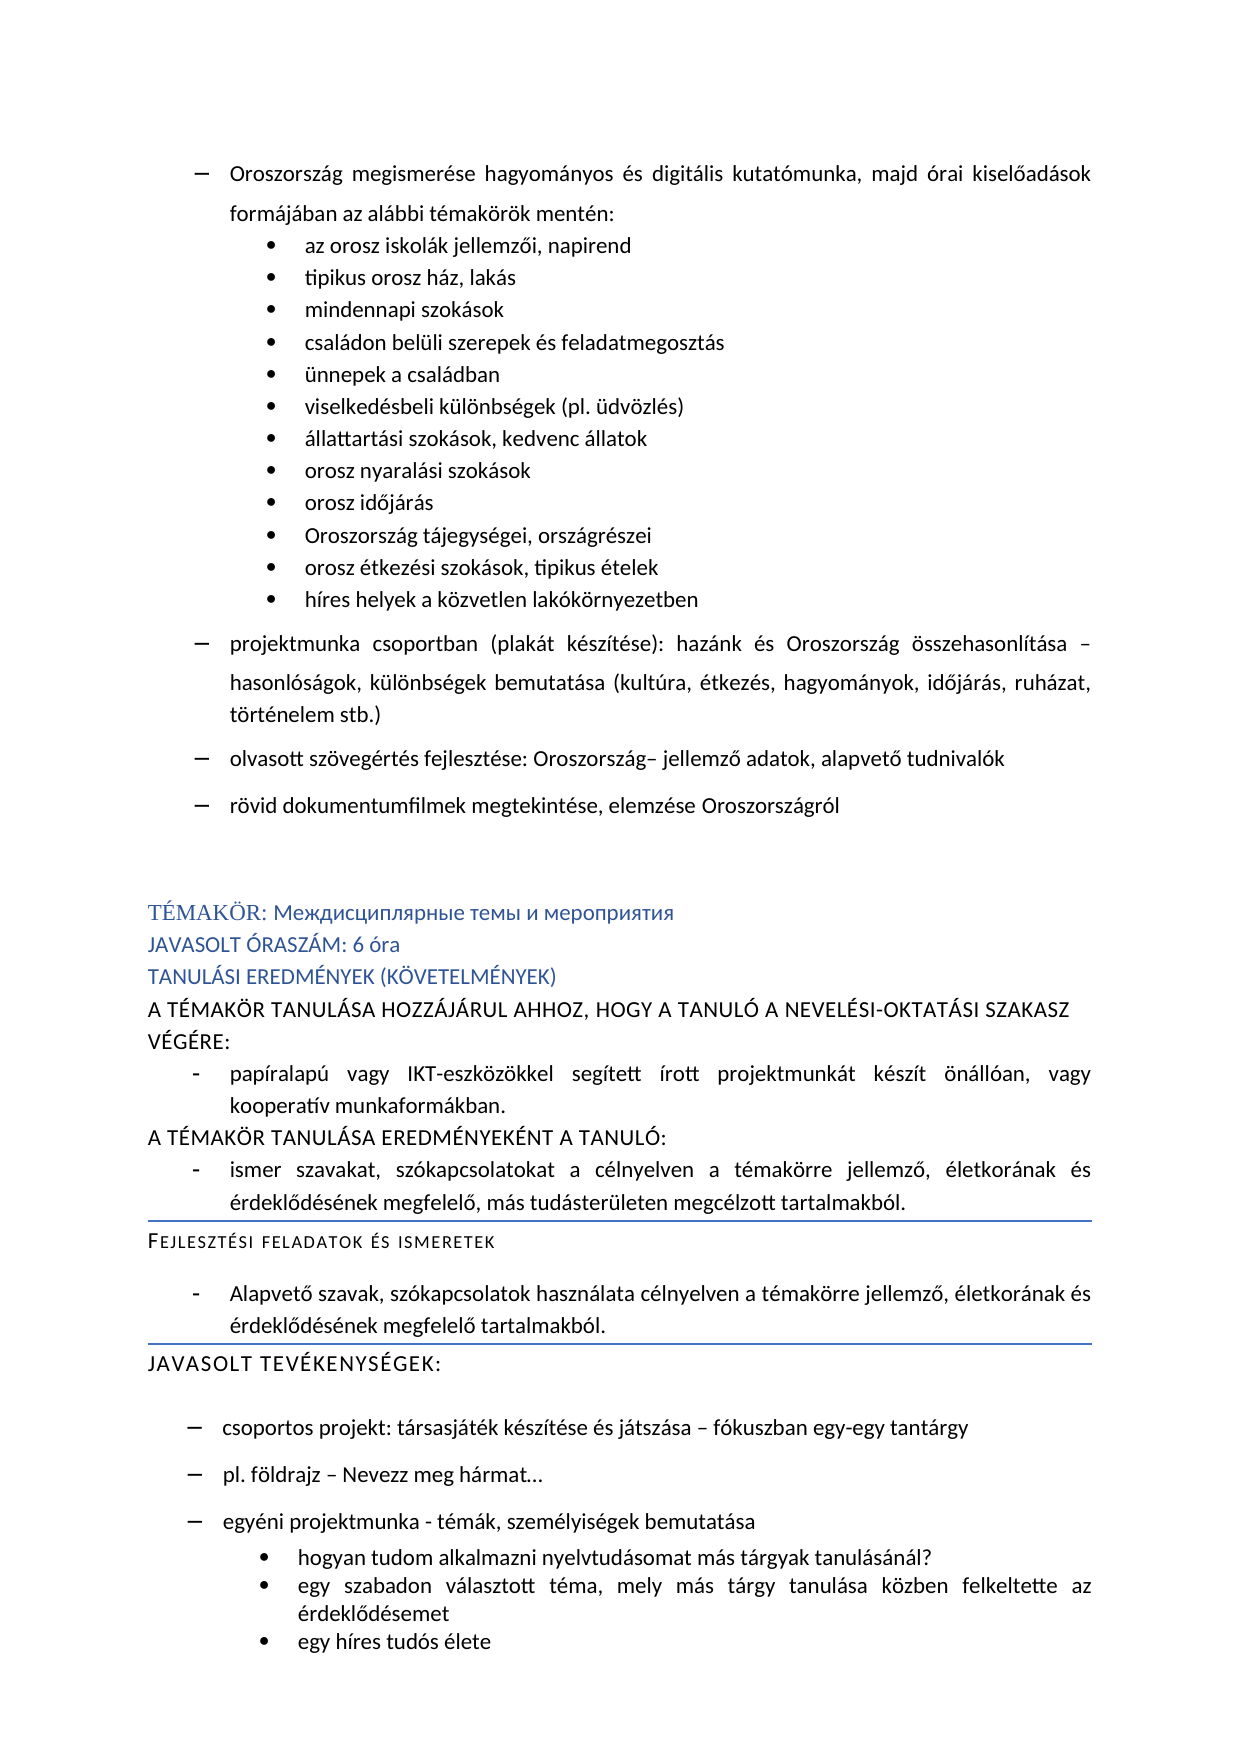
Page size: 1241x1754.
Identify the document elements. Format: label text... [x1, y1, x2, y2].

list híres helyek a közvetlen lakókörnyezetben [267, 585, 1092, 613]
list egyéni projektmunka - témák, személyiségek bemutatása [185, 1496, 1092, 1543]
list hogyan tudom alkalmazni nyelvtudásomat más tárgyak tanulásánál? [260, 1543, 1092, 1571]
list állattartási szokások, kedvenc állatok [267, 424, 1092, 452]
text JAVASOLT ÓRASZÁM: 6 óra [148, 930, 1092, 958]
list viselkedésbeli különbségek (pl. üdvözlés) [267, 392, 1092, 420]
list Oroszország tájegységei, országrészei [267, 521, 1092, 549]
list orosz időjárás [267, 488, 1092, 517]
list Oroszország megismerése hagyományos és digitális kutatómunka, majd órai kiselőadások formájában az alábbi témakörök mentén: [192, 148, 1092, 227]
list olvasott szövegértés fejlesztése: Oroszország– jellemző adatok, alapvető tudnivalók [192, 733, 1092, 780]
text A témakör tanulása eredményeként a tanuló: [148, 1123, 1092, 1151]
list Alapvető szavak, szókapcsolatok használata célnyelven a témakörre jellemző, életkorának és érdeklődésének megfelelő tartalmakból. [192, 1279, 1092, 1339]
list rövid dokumentumfilmek megtekintése, elemzése Oroszországról [192, 780, 1092, 827]
text TANULÁSI EREDMÉNYEK (KÖVETELMÉNYEK) [148, 962, 1092, 991]
list tipikus orosz ház, lakás [267, 263, 1092, 291]
text TÉMAKÖR: Междисциплярные темы и мероприятия [148, 898, 1092, 926]
list ünnepek a családban [267, 360, 1092, 388]
list családon belüli szerepek és feladatmegosztás [267, 328, 1092, 356]
list egy szabadon választott téma, mely más tárgy tanulása közben felkeltette az érdeklődésemet [260, 1571, 1092, 1627]
list orosz étkezési szokások, tipikus ételek [267, 553, 1092, 581]
list az orosz iskolák jellemzői, napirend [267, 231, 1092, 259]
list ismer szavakat, szókapcsolatokat a célnyelven a témakörre jellemző, életkorának és érdeklődésének megfelelő, más tudásterületen megcélzott tartalmakból. [192, 1156, 1092, 1216]
subtitle JAVASOLT TEVÉKENYSÉGEK: [148, 1345, 1092, 1377]
list projektmunka csoportban (plakát készítése): hazánk és Oroszország összehasonlítása –hasonlóságok, különbségek bemutatása (kultúra, étkezés, hagyományok, időjárás, ruházat, történelem stb.) [192, 617, 1092, 729]
list pl. földrajz – Nevezz meg hármat… [185, 1449, 1092, 1496]
list csoportos projekt: társasjáték készítése és játszása – fókuszban egy-egy tantárgy [185, 1402, 1092, 1449]
subtitle Fejlesztési feladatok és ismeretek [148, 1222, 1092, 1254]
list mindennapi szokások [267, 295, 1092, 323]
list papíralapú vagy IKT-eszközökkel segített írott projektmunkát készít önállóan, vagy kooperatív munkaformákban. [192, 1059, 1092, 1119]
list orosz nyaralási szokások [267, 456, 1092, 484]
list egy híres tudós élete [260, 1627, 1092, 1655]
text A témakör tanulása hozzájárul ahhoz, hogy a tanuló a nevelési-oktatási szakasz végére: [148, 995, 1092, 1055]
